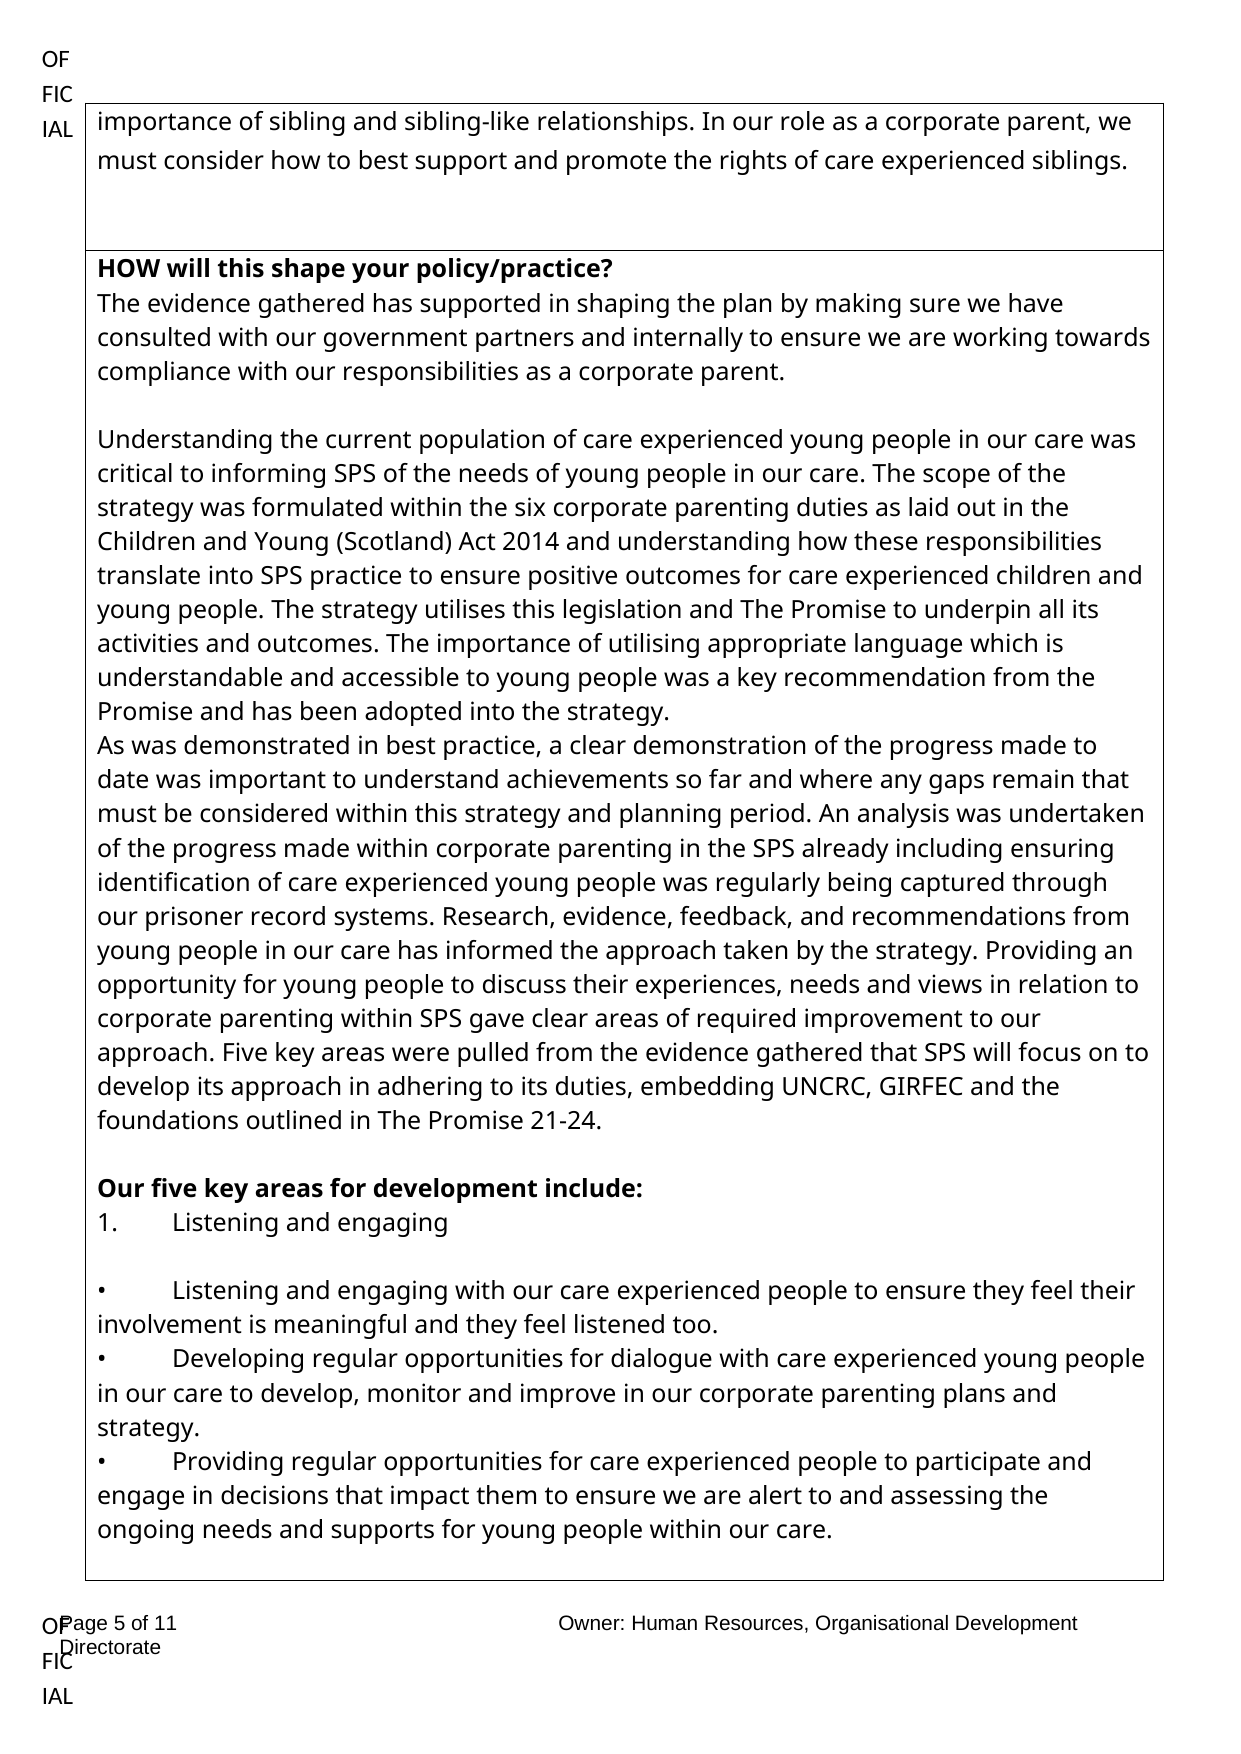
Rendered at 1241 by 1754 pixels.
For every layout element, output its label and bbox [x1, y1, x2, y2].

table_cell [86, 104, 1163, 250]
table_cell [86, 251, 1163, 1579]
